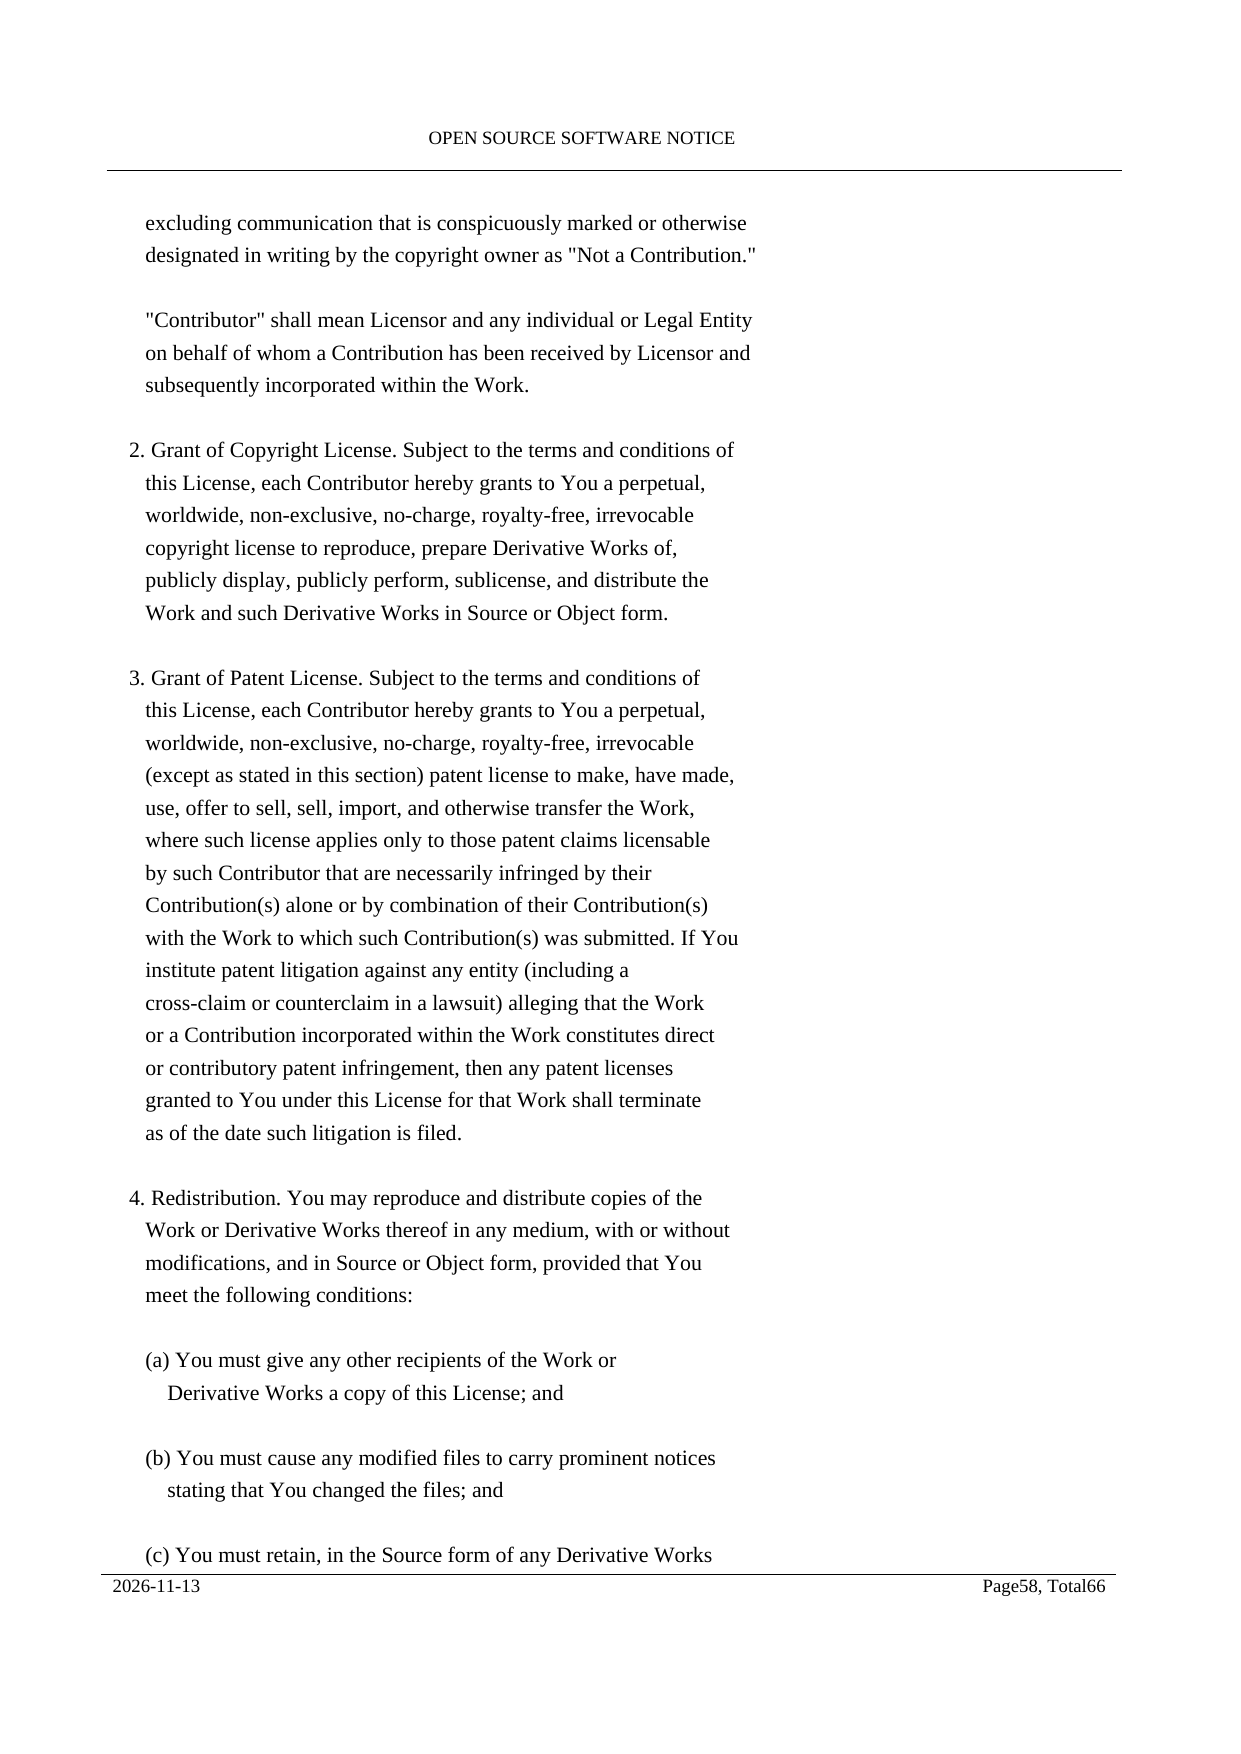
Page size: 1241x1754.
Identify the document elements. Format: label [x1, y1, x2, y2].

text [112, 206, 1128, 1571]
